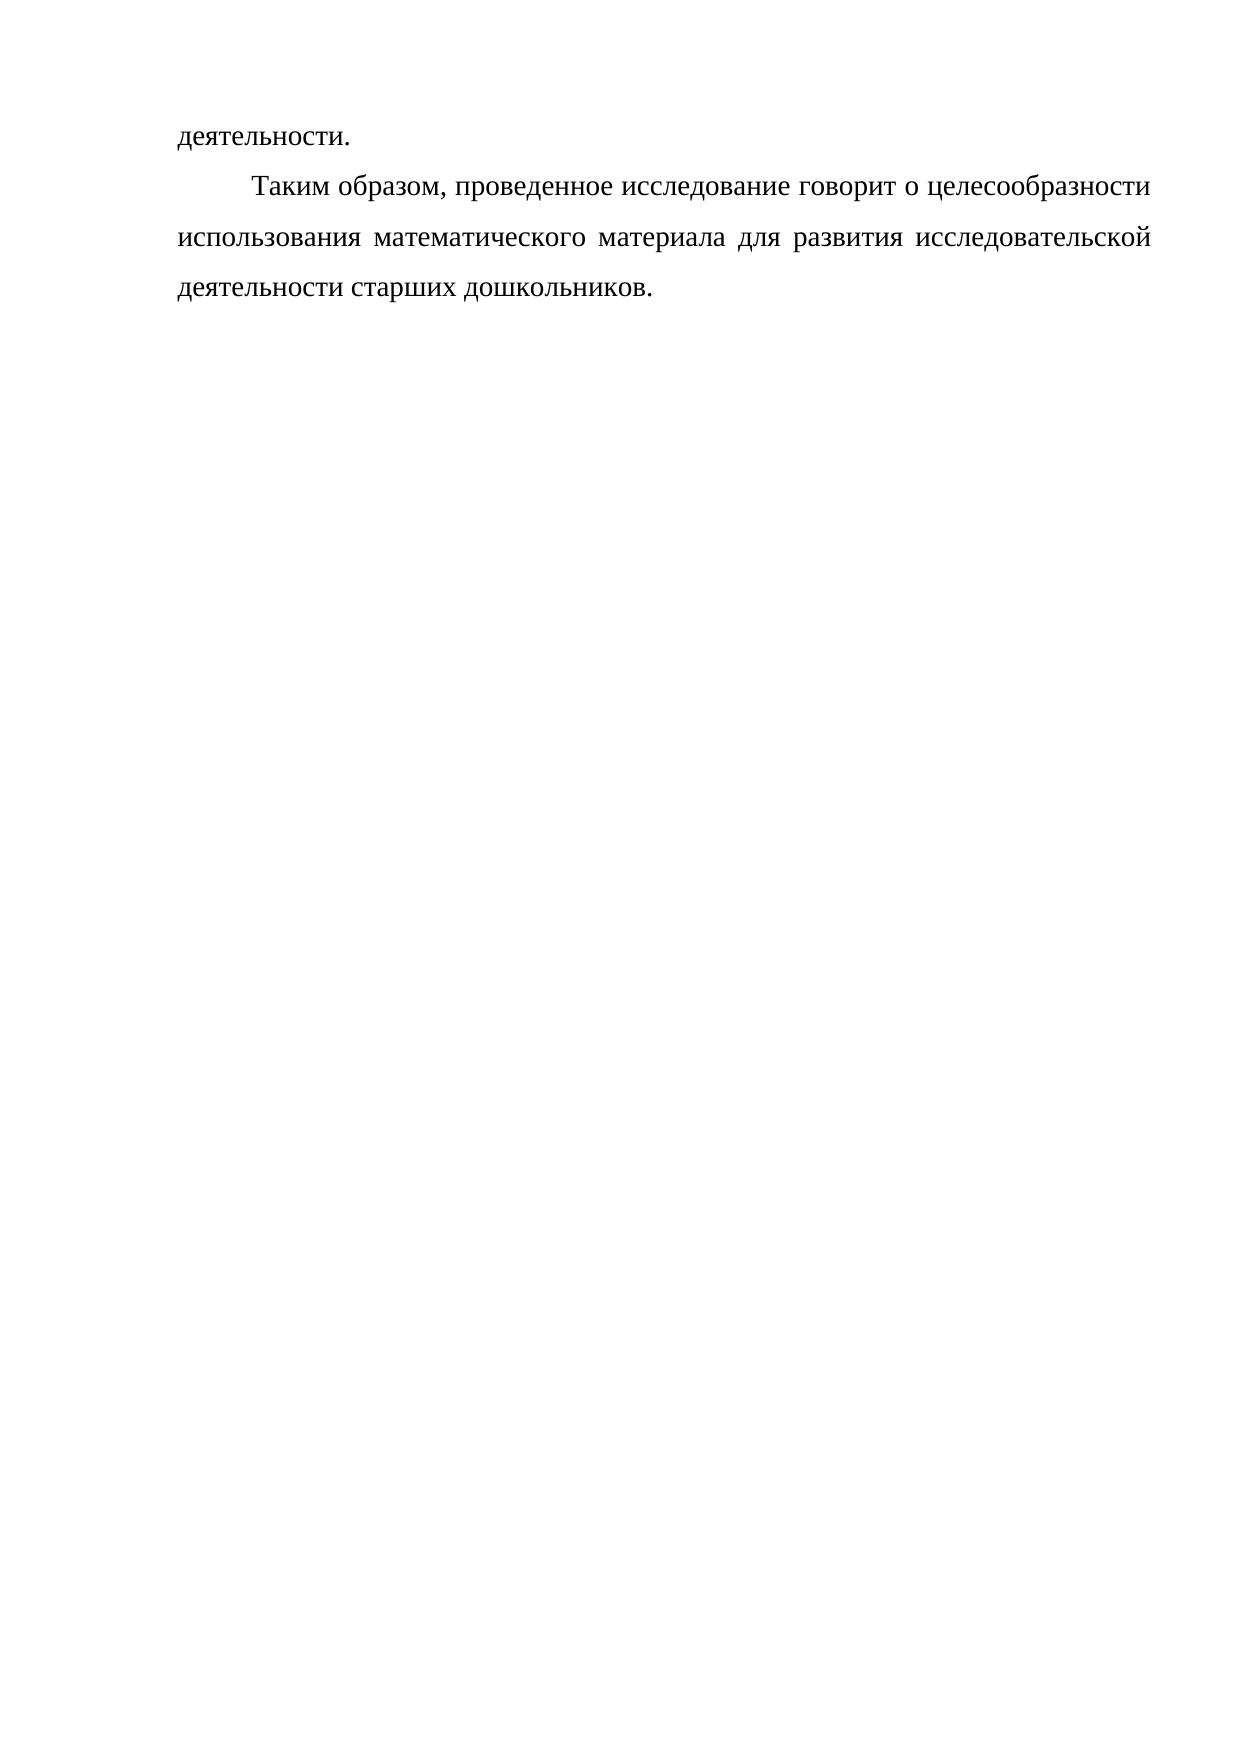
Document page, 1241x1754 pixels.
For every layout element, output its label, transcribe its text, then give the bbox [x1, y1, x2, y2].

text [177, 118, 1152, 152]
text Таким образом, проведенное исследование говорит о целесообразности использования математического материала для развития исследовательской деятельности старших дошкольников. [177, 168, 1152, 303]
